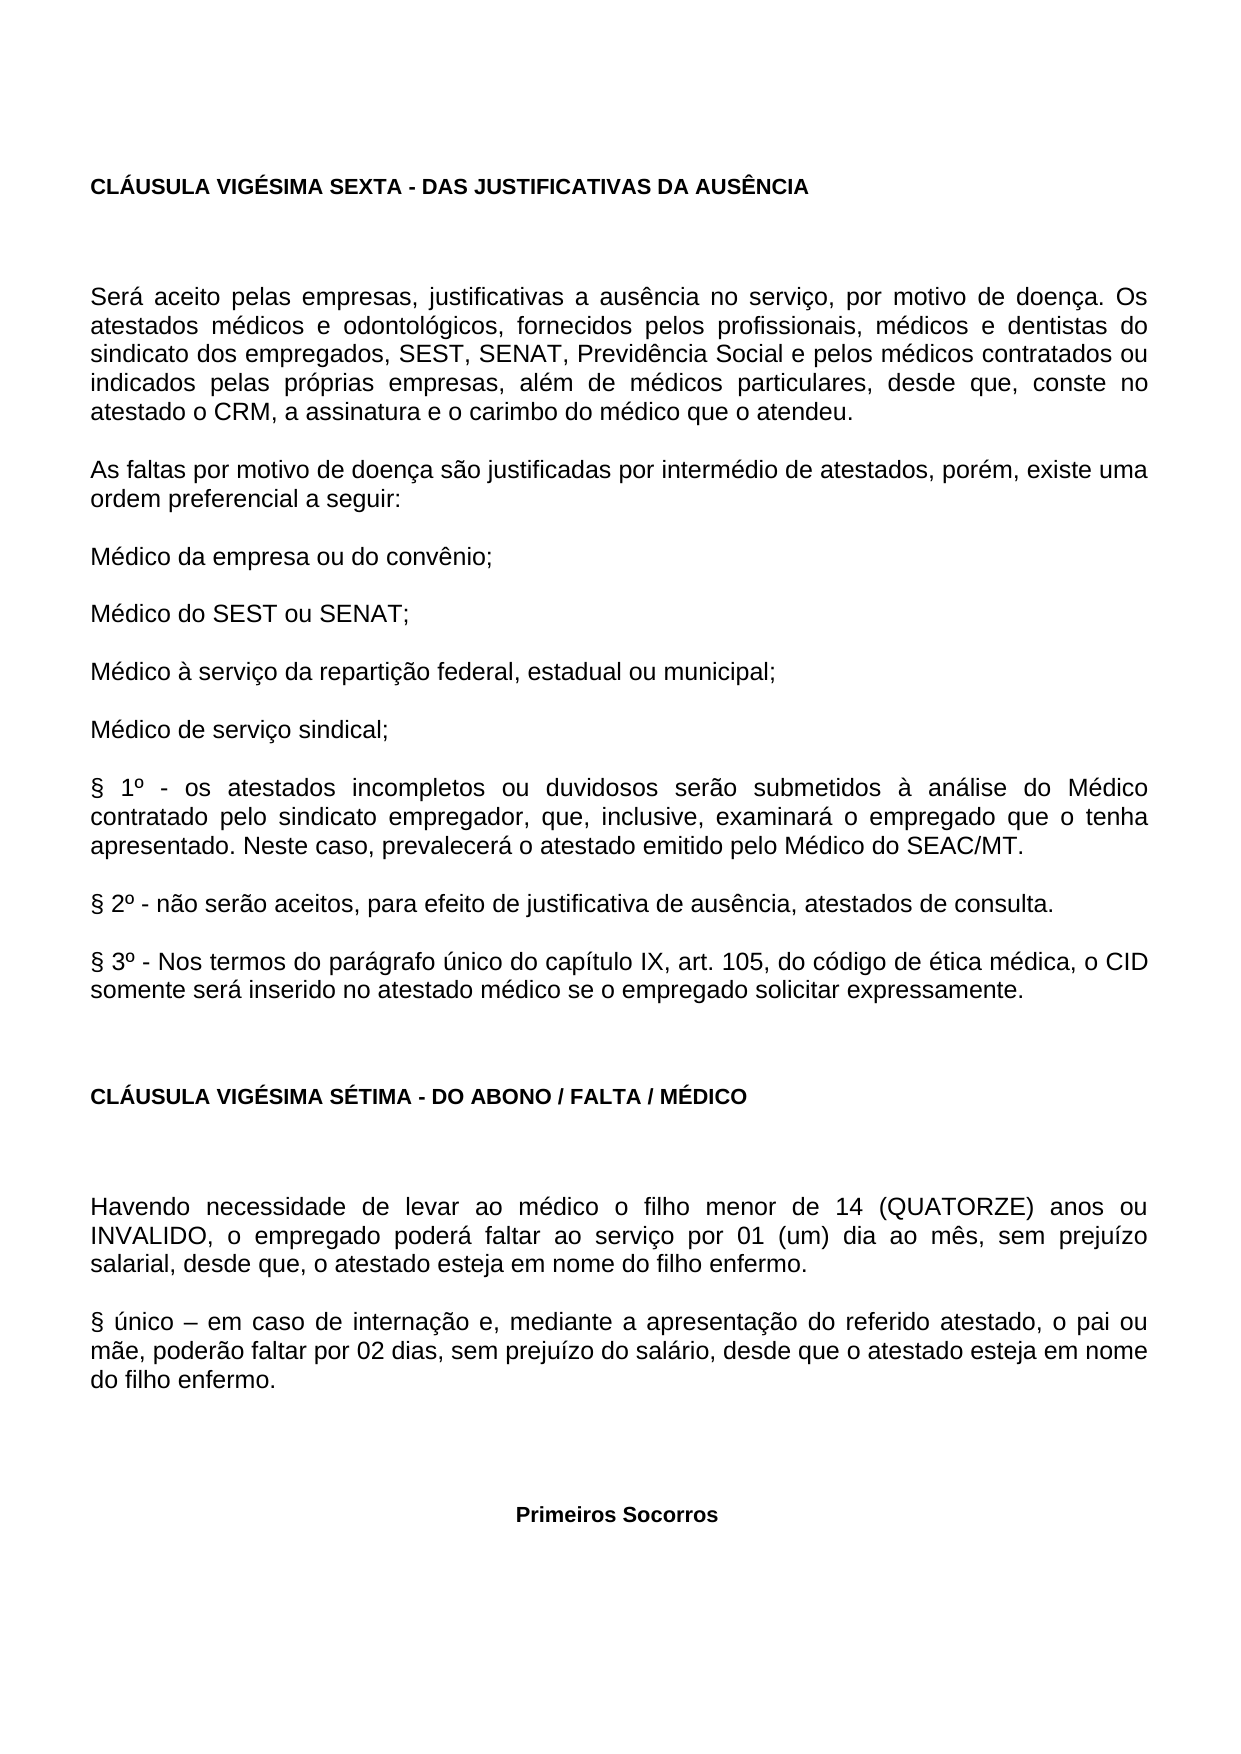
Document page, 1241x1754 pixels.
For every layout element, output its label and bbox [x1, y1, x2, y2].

table_header [89, 118, 1152, 1583]
